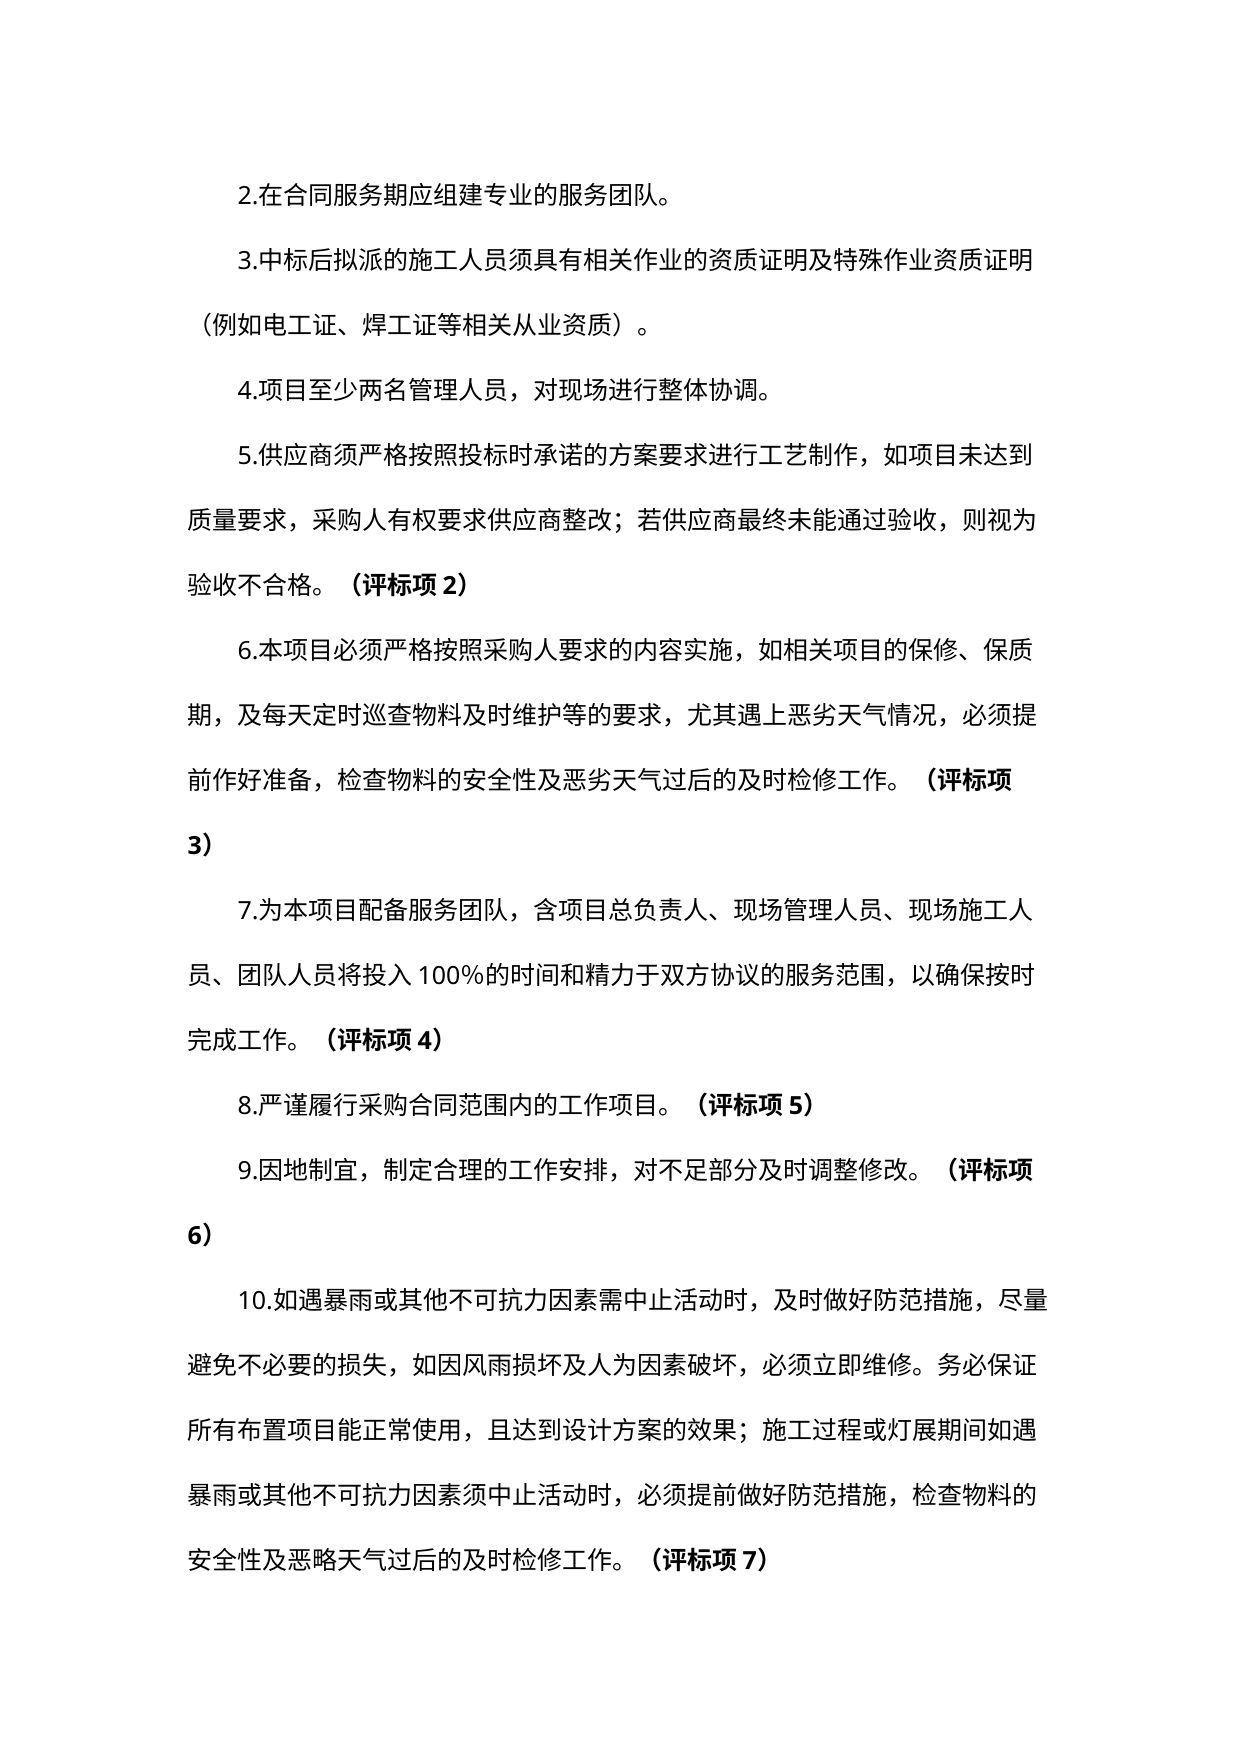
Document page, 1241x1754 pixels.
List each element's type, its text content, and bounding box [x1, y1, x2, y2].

text 6.本项目必须严格按照采购人要求的内容实施，如相关项目的保修、保质期，及每天定时巡查物料及时维护等的要求，尤其遇上恶劣天气情况，必须提前作好准备，检查物料的安全性及恶劣天气过后的及时检修工作。（评标项3） [187, 617, 1053, 877]
text 9.因地制宜，制定合理的工作安排，对不足部分及时调整修改。（评标项6） [187, 1137, 1053, 1267]
text 7.为本项目配备服务团队，含项目总负责人、现场管理人员、现场施工人员、团队人员将投入100％的时间和精力于双方协议的服务范围，以确保按时完成工作。（评标项4） [187, 877, 1053, 1072]
text 3.中标后拟派的施工人员须具有相关作业的资质证明及特殊作业资质证明（例如电工证、焊工证等相关从业资质）。 [187, 227, 1053, 357]
text 2.在合同服务期应组建专业的服务团队。 [187, 162, 1053, 227]
text 5.供应商须严格按照投标时承诺的方案要求进行工艺制作，如项目未达到质量要求，采购人有权要求供应商整改；若供应商最终未能通过验收，则视为验收不合格。（评标项2） [187, 422, 1053, 617]
text 4.项目至少两名管理人员，对现场进行整体协调。 [187, 357, 1053, 422]
text 8.严谨履行采购合同范围内的工作项目。（评标项5） [187, 1072, 1053, 1137]
text 10.如遇暴雨或其他不可抗力因素需中止活动时，及时做好防范措施，尽量避免不必要的损失，如因风雨损坏及人为因素破坏，必须立即维修。务必保证所有布置项目能正常使用，且达到设计方案的效果；施工过程或灯展期间如遇暴雨或其他不可抗力因素须中止活动时，必须提前做好防范措施，检查物料的安全性及恶略天气过后的及时检修工作。（评标项7） [187, 1267, 1053, 1592]
